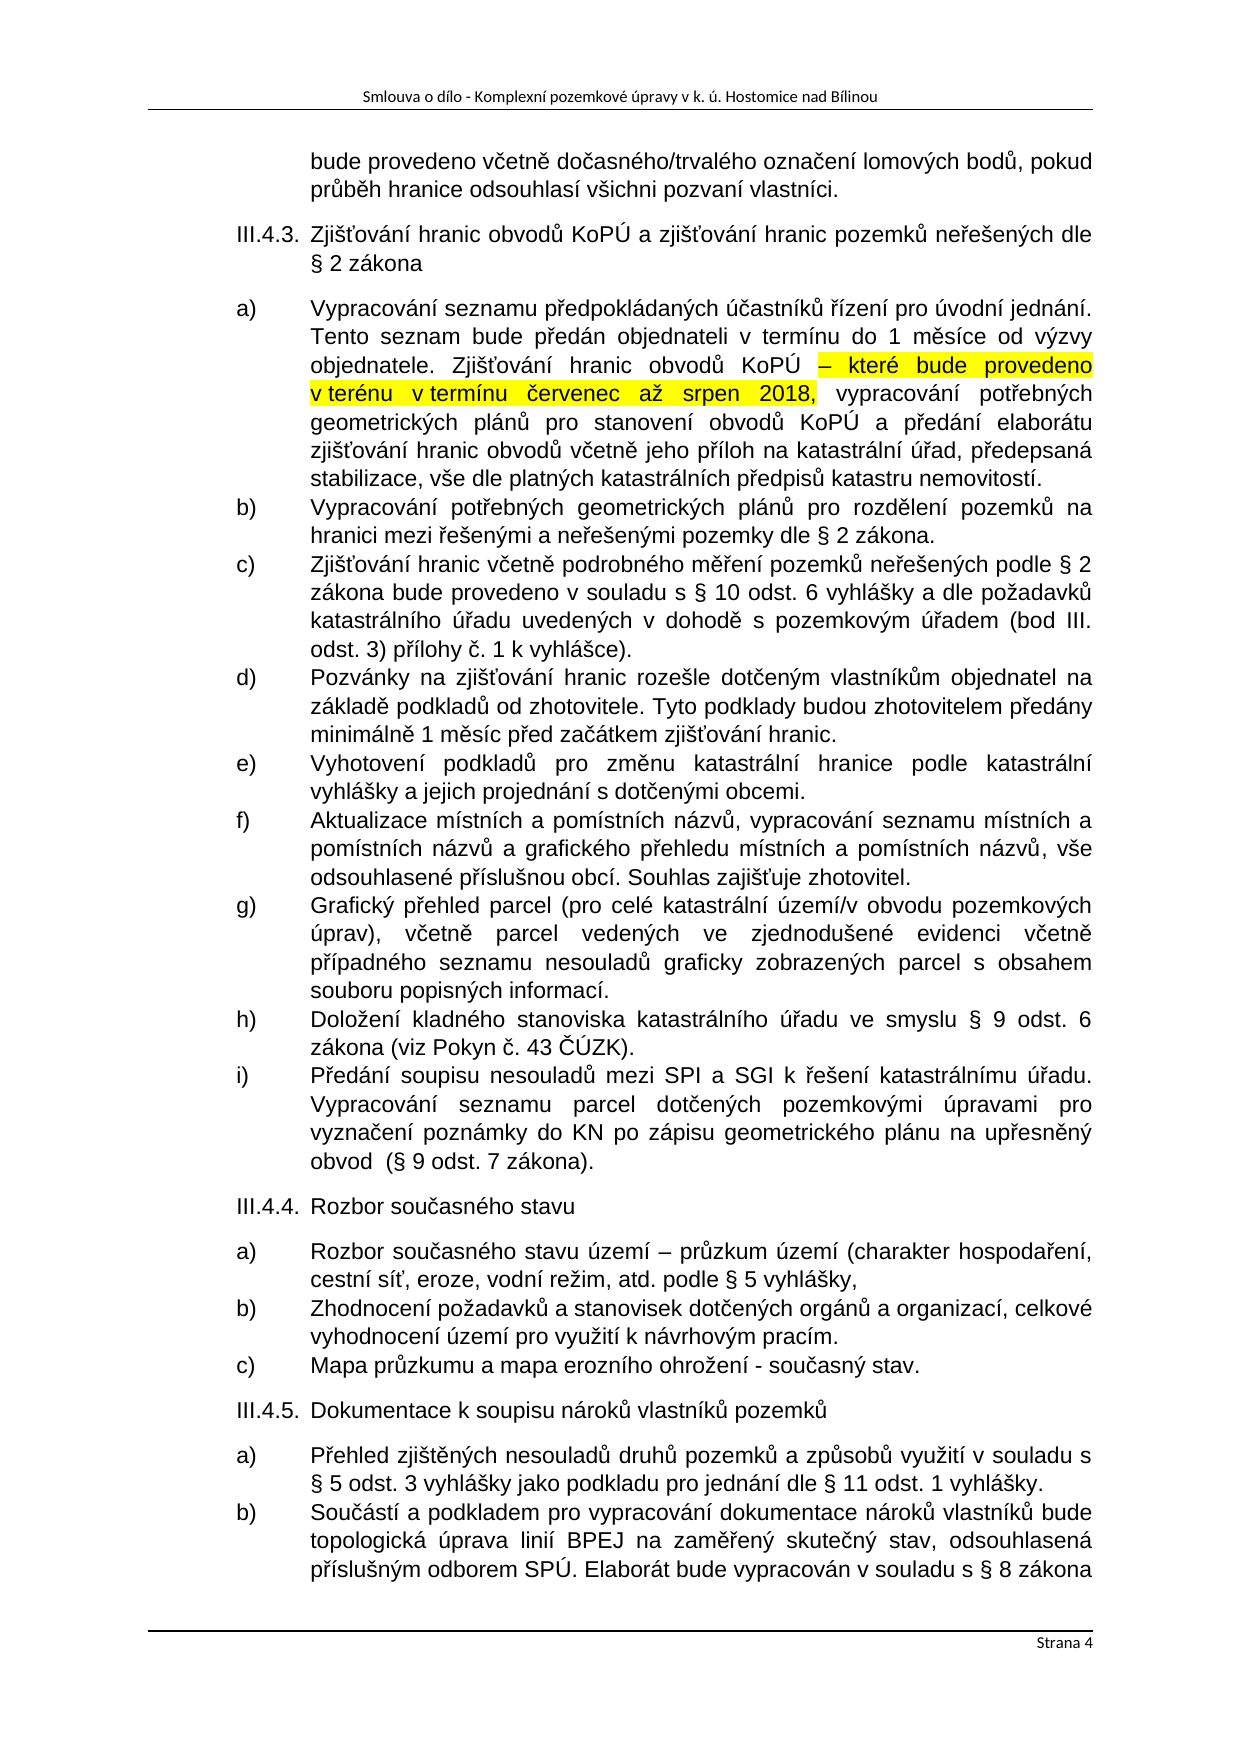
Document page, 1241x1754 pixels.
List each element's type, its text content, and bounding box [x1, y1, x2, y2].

text Rozbor současného stavu [236, 1193, 1093, 1219]
text Pozvánky na zjišťování hranic rozešle dotčeným vlastníkům objednatel na základě podkladů od zhotovitele. Tyto podklady budou zhotovitelem předány minimálně 1 měsíc před začátkem zjišťování hranic. [236, 664, 1093, 748]
text Rozbor současného stavu území – průzkum území (charakter hospodaření, cestní síť, eroze, vodní režim, atd. podle § 5 vyhlášky, [236, 1238, 1093, 1293]
text Dokumentace k soupisu nároků vlastníků pozemků [236, 1397, 1093, 1423]
text Aktualizace místních a pomístních názvů, vypracování seznamu místních a pomístních názvů a grafického přehledu místních a pomístních názvů, vše odsouhlasené příslušnou obcí. Souhlas zajišťuje zhotovitel. [236, 807, 1093, 890]
text Přehled zjištěných nesouladů druhů pozemků a způsobů využití v souladu s § 5 odst. 3 vyhlášky jako podkladu pro jednání dle § 11 odst. 1 vyhlášky. [236, 1442, 1093, 1497]
text Zjišťování hranic obvodů KoPÚ a zjišťování hranic pozemků neřešených dle § 2 zákona [236, 221, 1093, 276]
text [236, 148, 1093, 202]
text Zjišťování hranic včetně podrobného měření pozemků neřešených podle § 2 zákona bude provedeno v souladu s § 10 odst. 6 vyhlášky a dle požadavků katastrálního úřadu uvedených v dohodě s pozemkovým úřadem (bod III. odst. 3) přílohy č. 1 k vyhlášce). [236, 551, 1093, 662]
text Mapa průzkumu a mapa erozního ohrožení - současný stav. [236, 1352, 1093, 1378]
text Vypracování potřebných geometrických plánů pro rozdělení pozemků na hranici mezi řešenými a neřešenými pozemky dle § 2 zákona. [236, 494, 1093, 548]
text Grafický přehled parcel (pro celé katastrální území/v obvodu pozemkových úprav), včetně parcel vedených ve zjednodušené evidenci včetně případného seznamu nesouladů graficky zobrazených parcel s obsahem souboru popisných informací. [236, 892, 1093, 1003]
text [236, 1499, 1093, 1582]
text Doložení kladného stanoviska katastrálního úřadu ve smyslu § 9 odst. 6 zákona (viz Pokyn č. 43 ČÚZK). [236, 1006, 1093, 1060]
text Vyhotovení podkladů pro změnu katastrální hranice podle katastrální vyhlášky a jejich projednání s dotčenými obcemi. [236, 750, 1093, 804]
text Zhodnocení požadavků a stanovisek dotčených orgánů a organizací, celkové vyhodnocení území pro využití k návrhovým pracím. [236, 1295, 1093, 1350]
text Vypracování seznamu předpokládaných účastníků řízení pro úvodní jednání. Tento seznam bude předán objednateli v termínu do 1 měsíce od výzvy objednatele. Zjišťování hranic obvodů KoPÚ – které bude provedeno v terénu v termínu červenec až srpen 2018, vypracování potřebných geometrických plánů pro stanovení obvodů KoPÚ a předání elaborátu zjišťování hranic obvodů včetně jeho příloh na katastrální úřad, předepsaná stabilizace, vše dle platných katastrálních předpisů katastru nemovitostí. [236, 295, 1093, 492]
text Předání soupisu nesouladů mezi SPI a SGI k řešení katastrálnímu úřadu. Vypracování seznamu parcel dotčených pozemkovými úpravami pro vyznačení poznámky do KN po zápisu geometrického plánu na upřesněný obvod (§ 9 odst. 7 zákona). [236, 1062, 1093, 1174]
